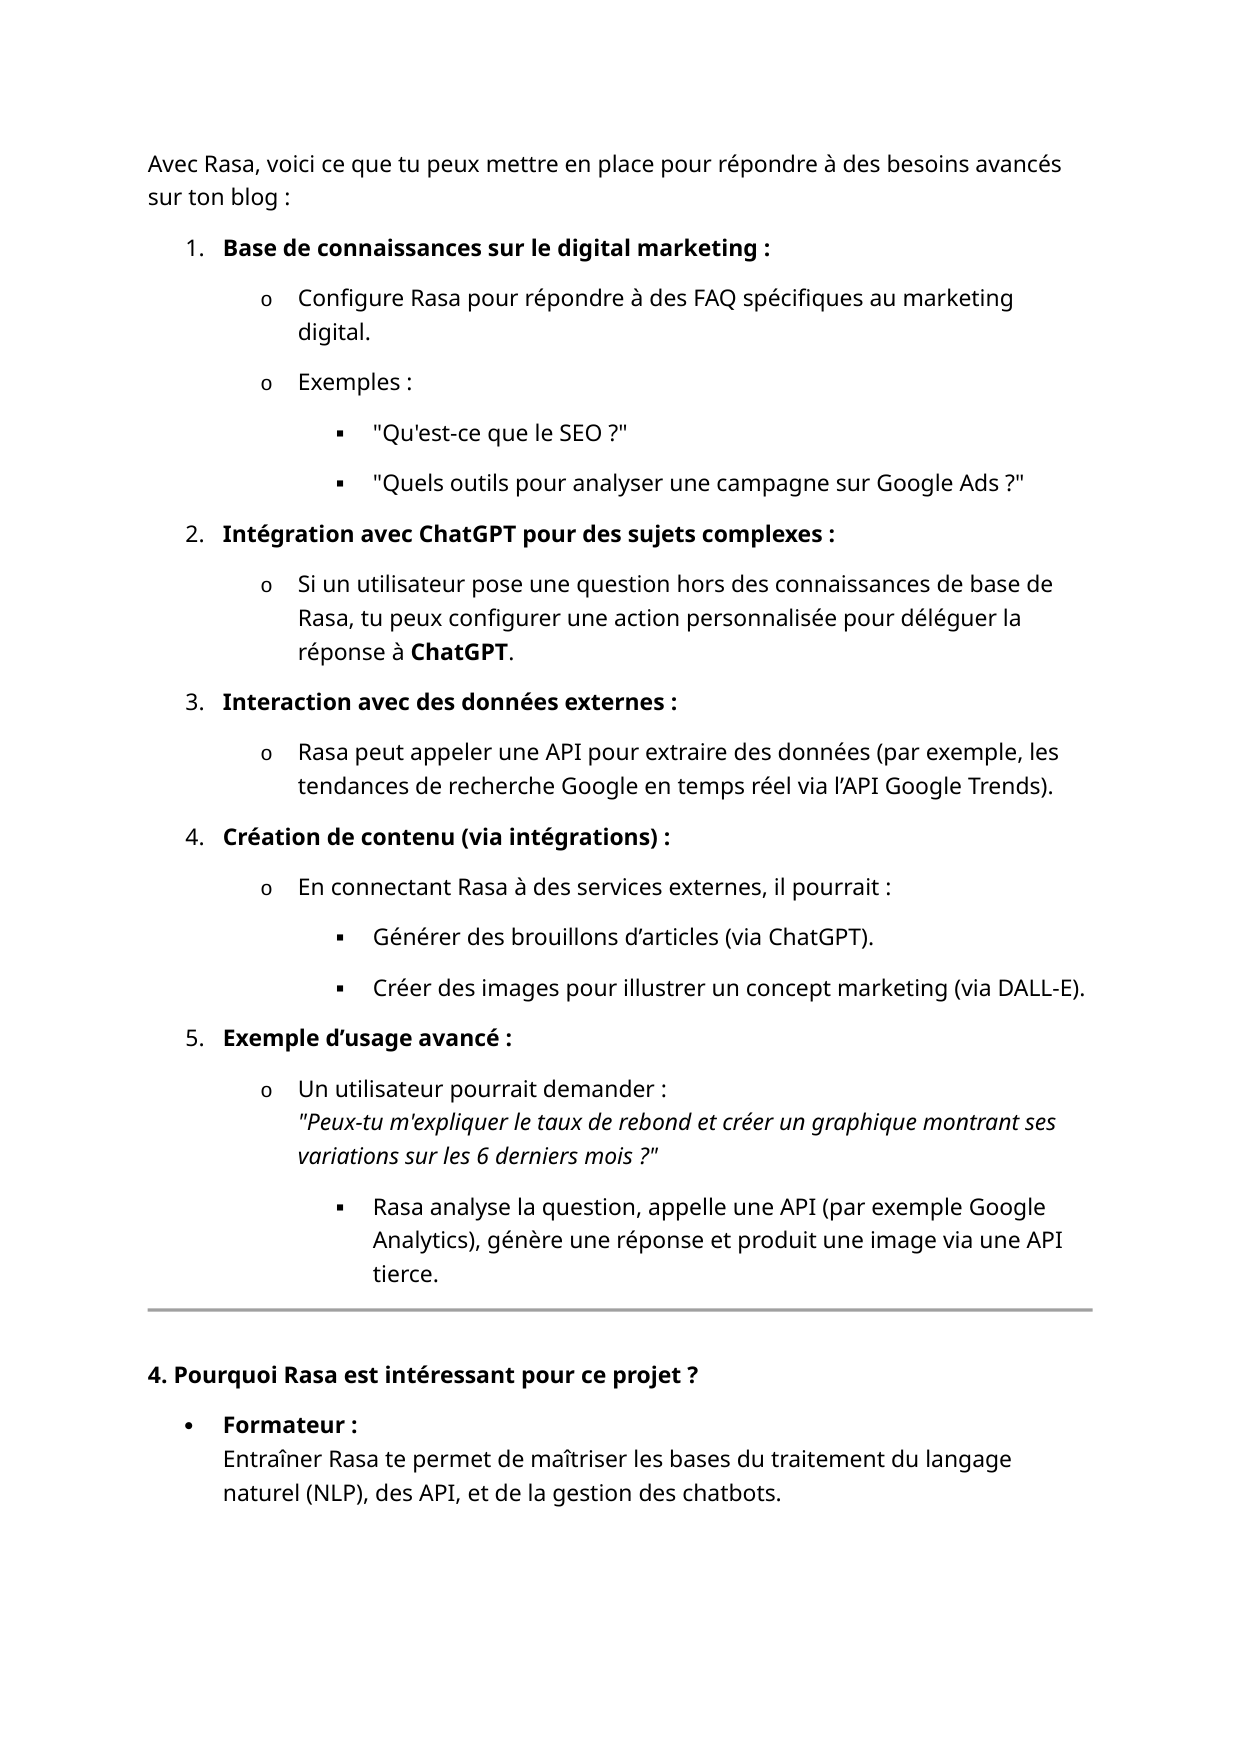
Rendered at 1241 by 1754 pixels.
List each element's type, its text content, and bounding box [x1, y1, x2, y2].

list Un utilisateur pourrait demander : "Peux-tu m'expliquer le taux de rebond et créer un graphique montrant ses variations sur les 6 derniers mois ?" [260, 1073, 1093, 1171]
list Générer des brouillons d’articles (via ChatGPT). [335, 921, 1093, 953]
text Avec Rasa, voici ce que tu peux mettre en place pour répondre à des besoins avancés sur ton blog : [148, 148, 1093, 213]
list "Qu'est-ce que le SEO ?" [335, 417, 1093, 448]
list "Quels outils pour analyser une campagne sur Google Ads ?" [335, 467, 1093, 498]
list Exemples : [260, 366, 1093, 398]
list Exemple d’usage avancé : [185, 1022, 1093, 1053]
list Rasa analyse la question, appelle une API (par exemple Google Analytics), génère une réponse et produit une image via une API tierce. [335, 1191, 1093, 1289]
list Création de contenu (via intégrations) : [185, 821, 1093, 852]
list Si un utilisateur pose une question hors des connaissances de base de Rasa, tu peux configurer une action personnalisée pour déléguer la réponse à ChatGPT. [260, 568, 1093, 667]
list Interaction avec des données externes : [185, 686, 1093, 717]
list Créer des images pour illustrer un concept marketing (via DALL-E). [335, 972, 1093, 1003]
list Base de connaissances sur le digital marketing : [185, 232, 1093, 263]
text 4. Pourquoi Rasa est intéressant pour ce projet ? [148, 1359, 1093, 1390]
list Rasa peut appeler une API pour extraire des données (par exemple, les tendances de recherche Google en temps réel via l’API Google Trends). [260, 736, 1093, 801]
list Formateur : Entraîner Rasa te permet de maîtriser les bases du traitement du langage naturel (NLP), des API, et de la gestion des chatbots. [185, 1409, 1093, 1508]
list Configure Rasa pour répondre à des FAQ spécifiques au marketing digital. [260, 282, 1093, 347]
list En connectant Rasa à des services externes, il pourrait : [260, 871, 1093, 902]
list Intégration avec ChatGPT pour des sujets complexes : [185, 518, 1093, 549]
